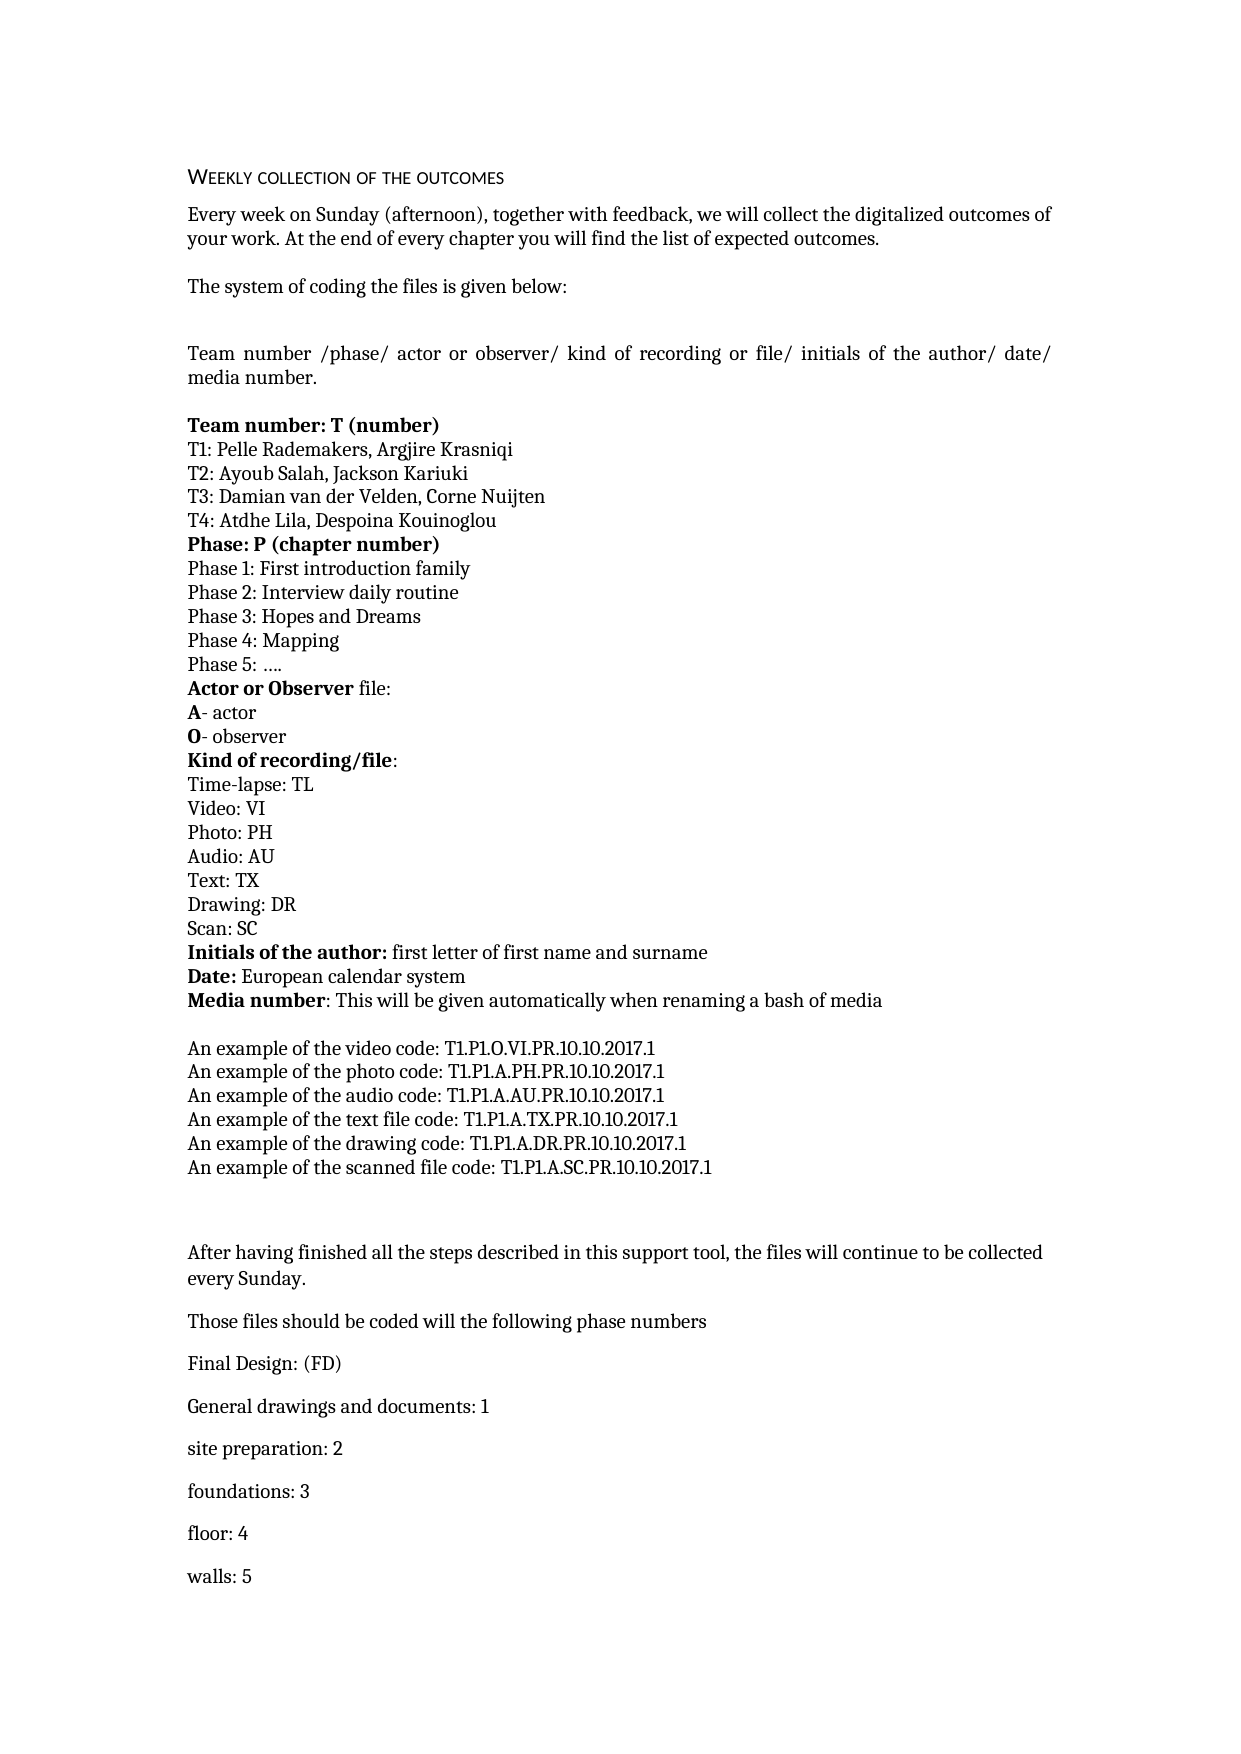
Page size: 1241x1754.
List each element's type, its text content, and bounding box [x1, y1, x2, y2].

text T1: Pelle Rademakers, Argjire Krasniqi [187, 437, 1053, 461]
text Audio: AU [187, 844, 1053, 868]
text After having finished all the steps described in this support tool, the files will continue to be collected every Sunday. [187, 1241, 1053, 1291]
text Phase 1: First introduction family [187, 557, 1053, 581]
text Every week on Sunday (afternoon), together with feedback, we will collect the digitalized outcomes of your work. At the end of every chapter you will find the list of expected outcomes. [187, 203, 1053, 251]
text Kind of recording/file: [187, 749, 1053, 773]
text Phase 4: Mapping [187, 629, 1053, 653]
text T4: Atdhe Lila, Despoina Kouinoglou [187, 509, 1053, 533]
text An example of the photo code: T1.P1.A.PH.PR.10.10.2017.1 [187, 1060, 1053, 1084]
text An example of the drawing code: T1.P1.A.DR.PR.10.10.2017.1 [187, 1132, 1053, 1156]
text General drawings and documents: 1 [187, 1394, 1053, 1418]
text An example of the scanned file code: T1.P1.A.SC.PR.10.10.2017.1 [187, 1156, 1053, 1180]
text An example of the text file code: T1.P1.A.TX.PR.10.10.2017.1 [187, 1108, 1053, 1132]
text Drawing: DR [187, 892, 1053, 916]
text Phase 5: …. [187, 653, 1053, 677]
text Video: VI [187, 797, 1053, 821]
text floor: 4 [187, 1522, 1053, 1546]
text Media number: This will be given automatically when renaming a bash of media [187, 988, 1053, 1012]
text Actor or Observer file: [187, 677, 1053, 701]
text T2: Ayoub Salah, Jackson Kariuki [187, 461, 1053, 485]
text Initials of the author: first letter of first name and surname [187, 940, 1053, 964]
text Team number: T (number) [187, 413, 1053, 437]
text foundations: 3 [187, 1479, 1053, 1503]
text A- actor [187, 701, 1053, 725]
text Phase: P (chapter number) [187, 533, 1053, 557]
text Final Design: (FD) [187, 1352, 1053, 1376]
text The system of coding the files is given below: [187, 275, 1053, 299]
text Phase 3: Hopes and Dreams [187, 605, 1053, 629]
text Phase 2: Interview daily routine [187, 581, 1053, 605]
text site preparation: 2 [187, 1437, 1053, 1461]
text Time-lapse: TL [187, 773, 1053, 797]
text Scan: SC [187, 916, 1053, 940]
text Team number /phase/ actor or observer/ kind of recording or file/ initials of the author/ date/ media number. [187, 341, 1053, 389]
text An example of the audio code: T1.P1.A.AU.PR.10.10.2017.1 [187, 1084, 1053, 1108]
subtitle Weekly collection of the outcomes [187, 162, 1053, 191]
text Those files should be coded will the following phase numbers [187, 1309, 1053, 1333]
text walls: 5 [187, 1564, 1053, 1588]
text Text: TX [187, 868, 1053, 892]
text O- observer [187, 725, 1053, 749]
text An example of the video code: T1.P1.O.VI.PR.10.10.2017.1 [187, 1036, 1053, 1060]
text Photo: PH [187, 821, 1053, 844]
text T3: Damian van der Velden, Corne Nuijten [187, 485, 1053, 509]
text Date: European calendar system [187, 964, 1053, 988]
